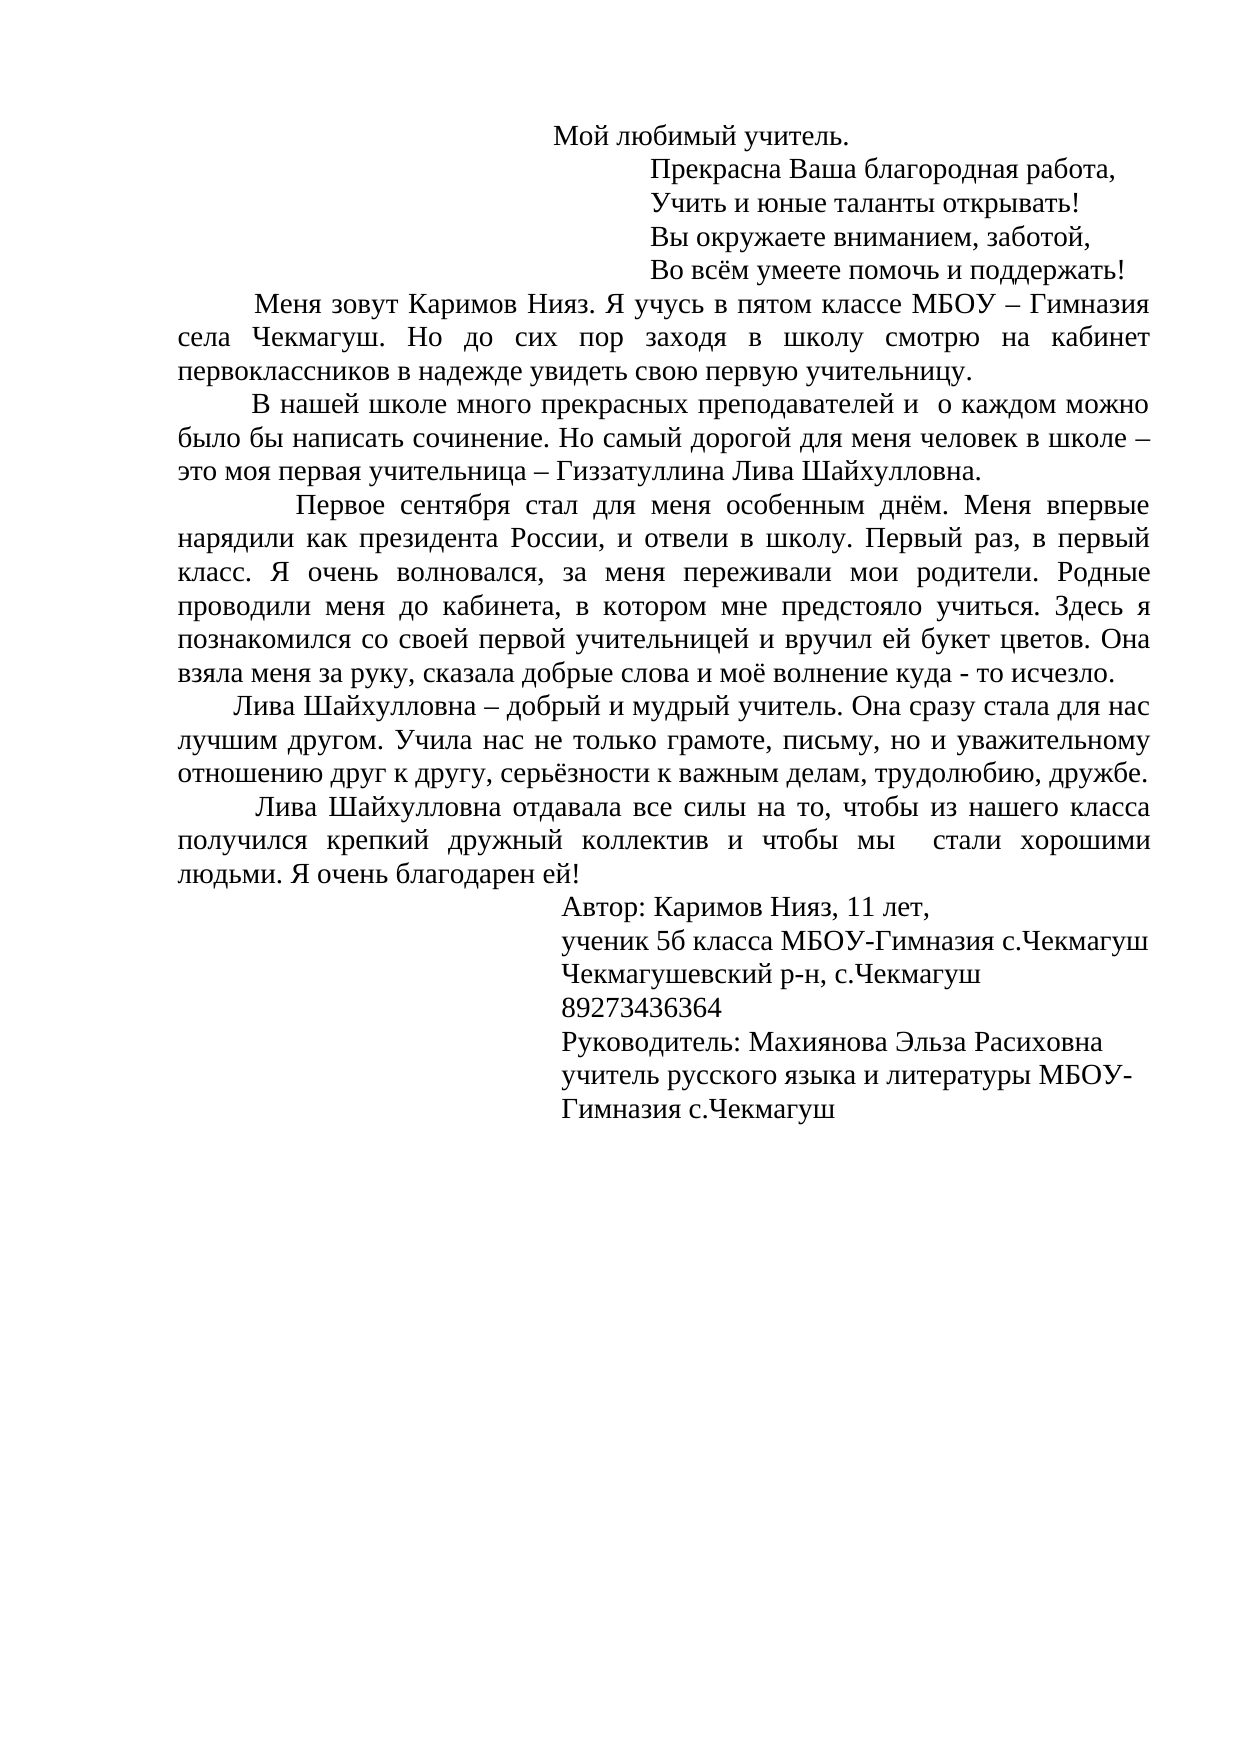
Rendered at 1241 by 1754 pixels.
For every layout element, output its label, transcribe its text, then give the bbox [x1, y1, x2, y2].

text учитель русского языка и литературы МБОУ-Гимназия с.Чекмагуш [561, 1057, 1152, 1124]
text В нашей школе много прекрасных преподавателей и о каждом можно было бы написать сочинение. Но самый дорогой для меня человек в школе – это моя первая учительница – Гиззатуллина Лива Шайхулловна. [177, 386, 1152, 487]
text Мой любимый учитель. [177, 118, 1152, 152]
text Учить и юные таланты открывать! [650, 185, 1152, 219]
text Автор: Каримов Нияз, 11 лет, [561, 889, 1152, 923]
text Вы окружаете вниманием, заботой, [650, 219, 1152, 252]
text Первое сентября стал для меня особенным днём. Меня впервые нарядили как президента России, и отвели в школу. Первый раз, в первый класс. Я очень волновался, за меня переживали мои родители. Родные проводили меня до кабинета, в котором мне предстояло учиться. Здесь я познакомился со своей первой учительницей и вручил ей букет цветов. Она взяла меня за руку, сказала добрые слова и моё волнение куда - то исчезло. [177, 487, 1152, 688]
text Чекмагушевский р-н, с.Чекмагуш [561, 957, 1152, 990]
text Во всём умеете помочь и поддержать! [650, 252, 1152, 286]
text Прекрасна Ваша благородная работа, [650, 152, 1152, 185]
text Лива Шайхулловна – добрый и мудрый учитель. Она сразу стала для нас лучшим другом. Учила нас не только грамоте, письму, но и уважительному отношению друг к другу, серьёзности к важным делам, трудолюбию, дружбе. [177, 688, 1152, 789]
text Лива Шайхулловна отдавала все силы на то, чтобы из нашего класса получился крепкий дружный коллектив и чтобы мы стали хорошими людьми. Я очень благодарен ей! [177, 789, 1152, 889]
text 89273436364 [561, 990, 1152, 1024]
text Руководитель: Махиянова Эльза Расиховна [561, 1024, 1152, 1057]
text Меня зовут Каримов Нияз. Я учусь в пятом классе МБОУ – Гимназия села Чекмагуш. Но до сих пор заходя в школу смотрю на кабинет первоклассников в надежде увидеть свою первую учительницу. [177, 286, 1152, 386]
text ученик 5б класса МБОУ-Гимназия с.Чекмагуш [561, 923, 1152, 957]
